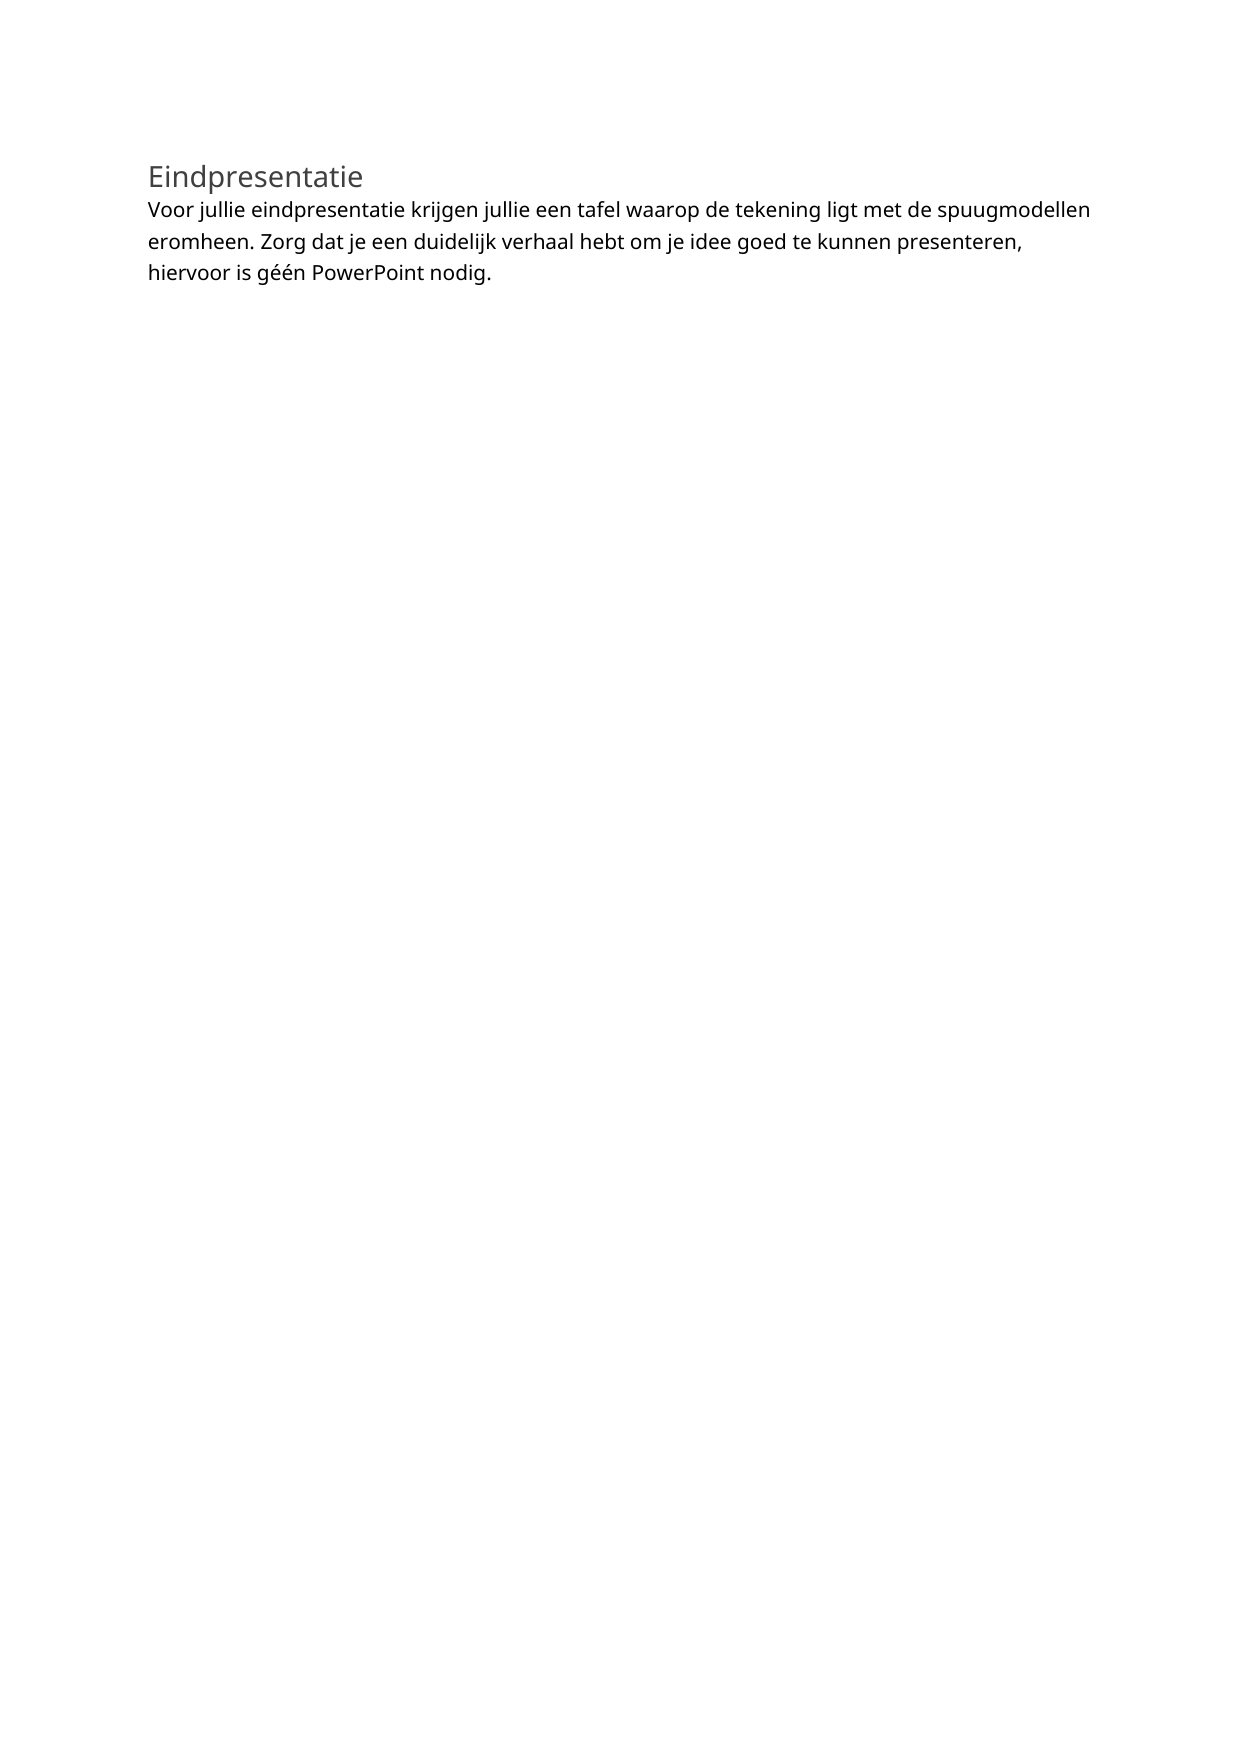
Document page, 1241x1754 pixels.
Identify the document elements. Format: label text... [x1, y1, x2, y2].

text Voor jullie eindpresentatie krijgen jullie een tafel waarop de tekening ligt met de spuugmodellen eromheen. Zorg dat je een duidelijk verhaal hebt om je idee goed te kunnen presenteren, hiervoor is géén PowerPoint nodig. [148, 196, 1093, 287]
subtitle Eindpresentatie [148, 156, 1093, 196]
